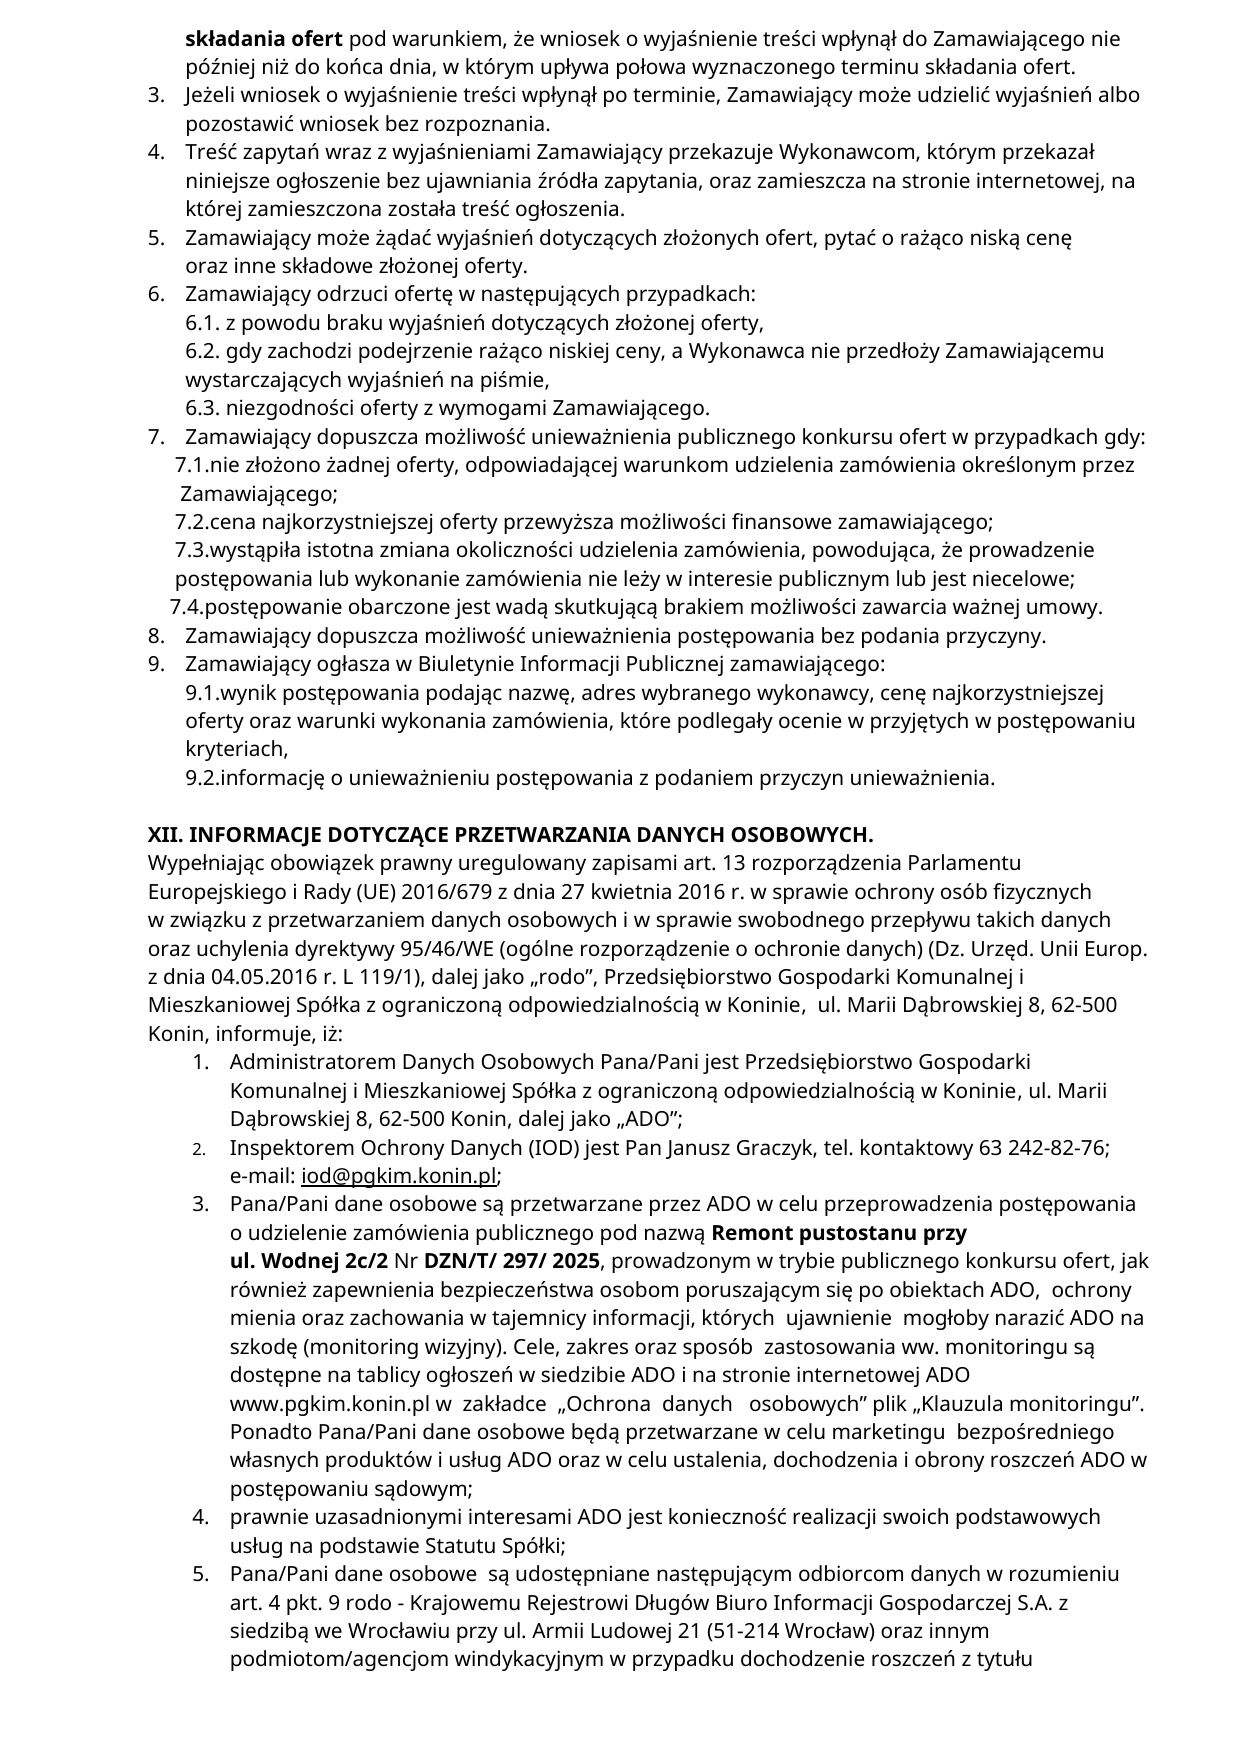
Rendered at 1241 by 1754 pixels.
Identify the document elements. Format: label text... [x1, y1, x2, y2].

list Zamawiający ogłasza w Biuletynie Informacji Publicznej zamawiającego: [148, 649, 1152, 678]
list Administratorem Danych Osobowych Pana/Pani jest Przedsiębiorstwo Gospodarki Komunalnej i Mieszkaniowej Spółka z ograniczoną odpowiedzialnością w Koninie, ul. Marii Dąbrowskiej 8, 62-500 Konin, dalej jako „ADO”; [192, 1047, 1152, 1133]
list Zamawiający dopuszcza możliwość unieważnienia postępowania bez podania przyczyny. [148, 621, 1152, 649]
text 7.2.cena najkorzystniejszej oferty przewyższa możliwości finansowe zamawiającego; [148, 507, 1152, 536]
list 6.1. z powodu braku wyjaśnień dotyczących złożonej oferty, [185, 308, 1152, 336]
list Jeżeli wniosek o wyjaśnienie treści wpłynął po terminie, Zamawiający może udzielić wyjaśnień albo pozostawić wniosek bez rozpoznania. [148, 81, 1152, 137]
list 6.2. gdy zachodzi podejrzenie rażąco niskiej ceny, a Wykonawca nie przedłoży Zamawiającemu wystarczających wyjaśnień na piśmie, [185, 336, 1152, 393]
text 7.3.wystąpiła istotna zmiana okoliczności udzielenia zamówienia, powodująca, że prowadzenie [148, 536, 1152, 564]
list Inspektorem Ochrony Danych (IOD) jest Pan Janusz Graczyk, tel. kontaktowy 63 242-82-76; e-mail: iod@pgkim.konin.pl; [192, 1133, 1152, 1189]
list Zamawiający odrzuci ofertę w następujących przypadkach: [148, 279, 1152, 308]
list Zamawiający dopuszcza możliwość unieważnienia publicznego konkursu ofert w przypadkach gdy: [148, 422, 1152, 450]
list 9.2.informację o unieważnieniu postępowania z podaniem przyczyn unieważnienia. [185, 763, 1152, 791]
text postępowania lub wykonanie zamówienia nie leży w interesie publicznym lub jest niecelowe; [148, 564, 1152, 592]
text 7.4.postępowanie obarczone jest wadą skutkującą brakiem możliwości zawarcia ważnej umowy. [148, 592, 1152, 621]
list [148, 24, 1152, 81]
list Zamawiający może żądać wyjaśnień dotyczących złożonych ofert, pytać o rażąco niską cenę oraz inne składowe złożonej oferty. [148, 223, 1152, 279]
text Zamawiającego; [148, 479, 1152, 507]
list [192, 1559, 1152, 1673]
text Wypełniając obowiązek prawny uregulowany zapisami art. 13 rozporządzenia Parlamentu Europejskiego i Rady (UE) 2016/679 z dnia 27 kwietnia 2016 r. w sprawie ochrony osób fizycznych w związku z przetwarzaniem danych osobowych i w sprawie swobodnego przepływu takich danych oraz uchylenia dyrektywy 95/46/WE (ogólne rozporządzenie o ochronie danych) (Dz. Urzęd. Unii Europ. z dnia 04.05.2016 r. L 119/1), dalej jako „rodo”, Przedsiębiorstwo Gospodarki Komunalnej i Mieszkaniowej Spółka z ograniczoną odpowiedzialnością w Koninie, ul. Marii Dąbrowskiej 8, 62-500 Konin, informuje, iż: [148, 848, 1152, 1047]
text XII. INFORMACJE DOTYCZĄCE PRZETWARZANIA DANYCH OSOBOWYCH. [148, 820, 1152, 848]
list prawnie uzasadnionymi interesami ADO jest konieczność realizacji swoich podstawowych usług na podstawie Statutu Spółki; [192, 1502, 1152, 1559]
text 7.1.nie złożono żadnej oferty, odpowiadającej warunkom udzielenia zamówienia określonym przez [148, 450, 1152, 479]
list 9.1.wynik postępowania podając nazwę, adres wybranego wykonawcy, cenę najkorzystniejszej oferty oraz warunki wykonania zamówienia, które podlegały ocenie w przyjętych w postępowaniu kryteriach, [185, 678, 1152, 763]
list Pana/Pani dane osobowe są przetwarzane przez ADO w celu przeprowadzenia postępowania o udzielenie zamówienia publicznego pod nazwą Remont pustostanu przy ul. Wodnej 2c/2 Nr DZN/T/ 297/ 2025, prowadzonym w trybie publicznego konkursu ofert, jak również zapewnienia bezpieczeństwa osobom poruszającym się po obiektach ADO, ochrony mienia oraz zachowania w tajemnicy informacji, których ujawnienie mogłoby narazić ADO na szkodę (monitoring wizyjny). Cele, zakres oraz sposób zastosowania ww. monitoringu są dostępne na tablicy ogłoszeń w siedzibie ADO i na stronie internetowej ADO www.pgkim.konin.pl w zakładce „Ochrona danych osobowych” plik „Klauzula monitoringu”. Ponadto Pana/Pani dane osobowe będą przetwarzane w celu marketingu bezpośredniego własnych produktów i usług ADO oraz w celu ustalenia, dochodzenia i obrony roszczeń ADO w postępowaniu sądowym; [192, 1189, 1152, 1502]
list Treść zapytań wraz z wyjaśnieniami Zamawiający przekazuje Wykonawcom, którym przekazał niniejsze ogłoszenie bez ujawniania źródła zapytania, oraz zamieszcza na stronie internetowej, na której zamieszczona została treść ogłoszenia. [148, 137, 1152, 223]
list 6.3. niezgodności oferty z wymogami Zamawiającego. [185, 393, 1152, 422]
